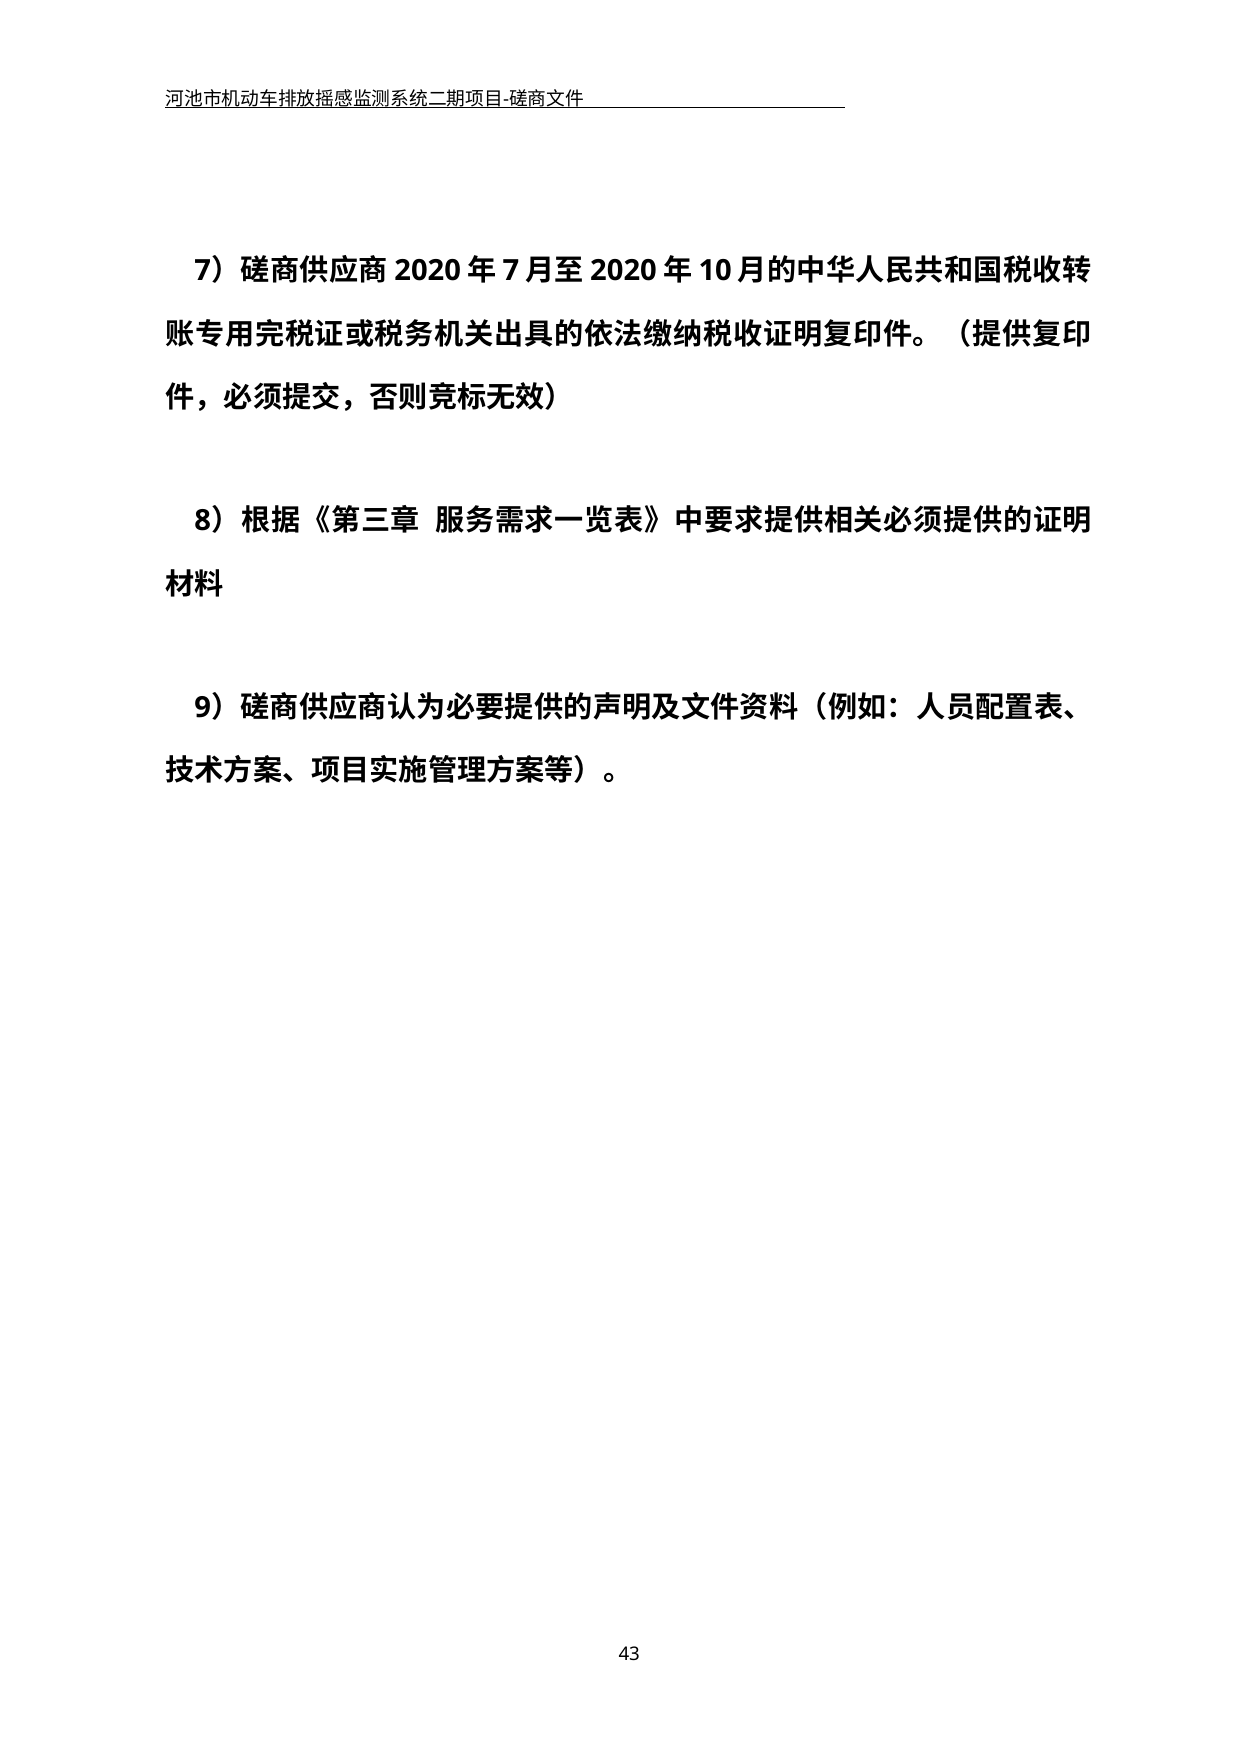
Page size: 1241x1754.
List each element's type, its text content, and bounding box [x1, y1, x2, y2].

text 9）磋商供应商认为必要提供的声明及文件资料（例如：人员配置表、技术方案、项目实施管理方案等）。 [165, 683, 1092, 789]
text 8）根据《第三章 服务需求一览表》中要求提供相关必须提供的证明材料 [165, 497, 1092, 603]
text 7）磋商供应商2020年7月至2020年10月的中华人民共和国税收转账专用完税证或税务机关出具的依法缴纳税收证明复印件。（提供复印件，必须提交，否则竞标无效） [165, 247, 1092, 416]
